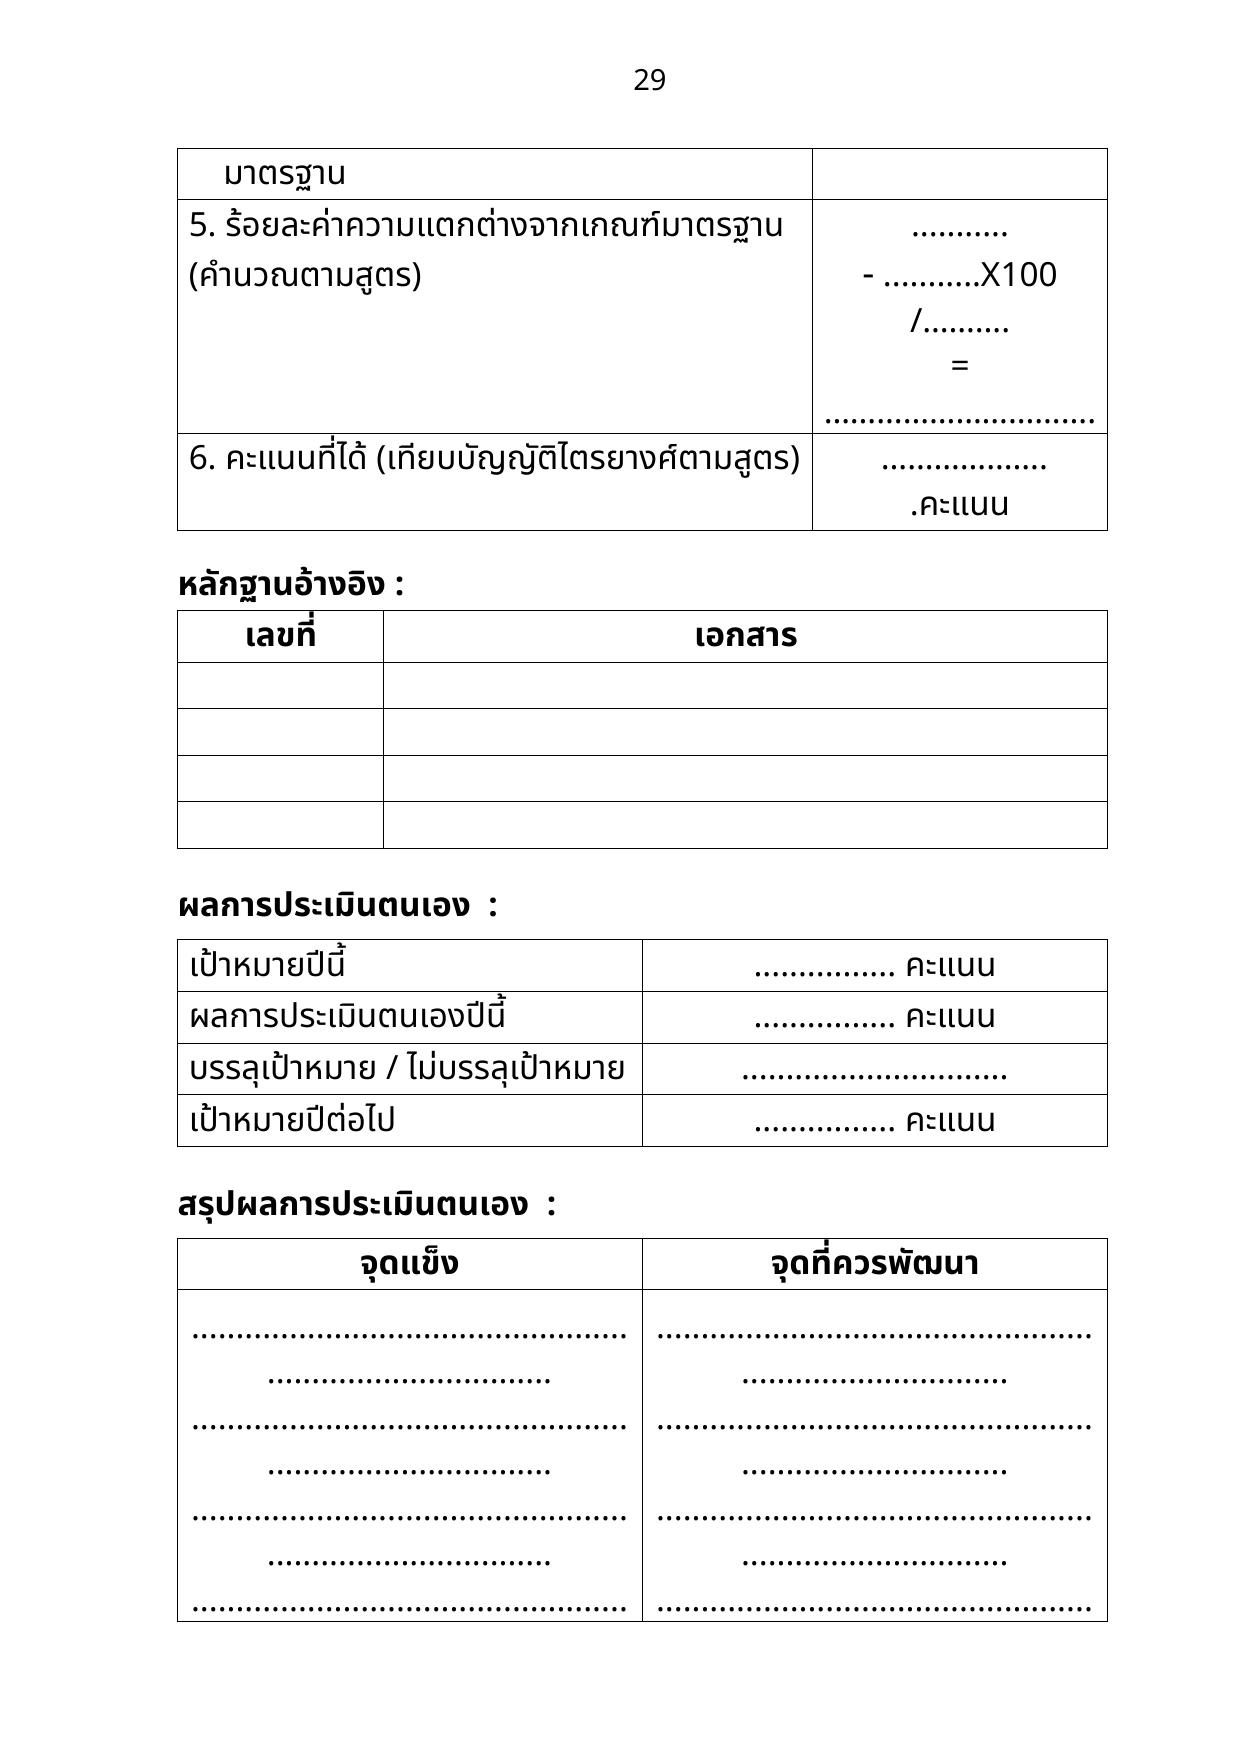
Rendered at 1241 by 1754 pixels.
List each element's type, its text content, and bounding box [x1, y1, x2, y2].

table_header จุดที่ควรพัฒนา [643, 1239, 1107, 1289]
table_cell [384, 802, 1107, 848]
table_cell [384, 663, 1107, 708]
table_cell [178, 709, 383, 755]
table_cell .............................. [643, 1044, 1107, 1094]
table_cell 5. ร้อยละค่าความแตกต่างจากเกณฑ์มาตรฐาน (คำนวณตามสูตร) [178, 200, 812, 433]
table_cell [178, 756, 383, 801]
table_cell เป้าหมายปีต่อไป [178, 1095, 642, 1146]
table_header เลขที่ [178, 611, 383, 662]
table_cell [813, 149, 1107, 199]
table_cell [384, 709, 1107, 755]
table_cell [384, 756, 1107, 801]
table_cell [178, 663, 383, 708]
table_cell บรรลุเป้าหมาย / ไม่บรรลุเป้าหมาย [178, 1044, 642, 1094]
table_header ................ คะแนน [643, 940, 1107, 991]
table_header เอกสาร [384, 611, 1107, 662]
table_header จุดแข็ง [178, 1239, 642, 1289]
text หลักฐานอ้างอิง : [177, 560, 1122, 610]
text ผลการประเมินตนเอง : [177, 881, 1122, 932]
table_cell ผลการประเมินตนเองปีนี้ [178, 992, 642, 1043]
table_cell ........... - ...........X100 /………. = …………………………. [813, 200, 1107, 433]
table_cell [178, 802, 383, 848]
table_cell ................ คะแนน [643, 992, 1107, 1043]
table_cell ………………..คะแนน [813, 434, 1107, 530]
text สรุปผลการประเมินตนเอง : [177, 1180, 1122, 1230]
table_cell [643, 1290, 1107, 1621]
table_cell ................ คะแนน [643, 1095, 1107, 1146]
table_cell 6. คะแนนที่ได้ (เทียบบัญญัติไตรยางศ์ตามสูตร) [178, 434, 812, 530]
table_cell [178, 1290, 642, 1621]
table_header เป้าหมายปีนี้ [178, 940, 642, 991]
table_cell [178, 149, 812, 199]
